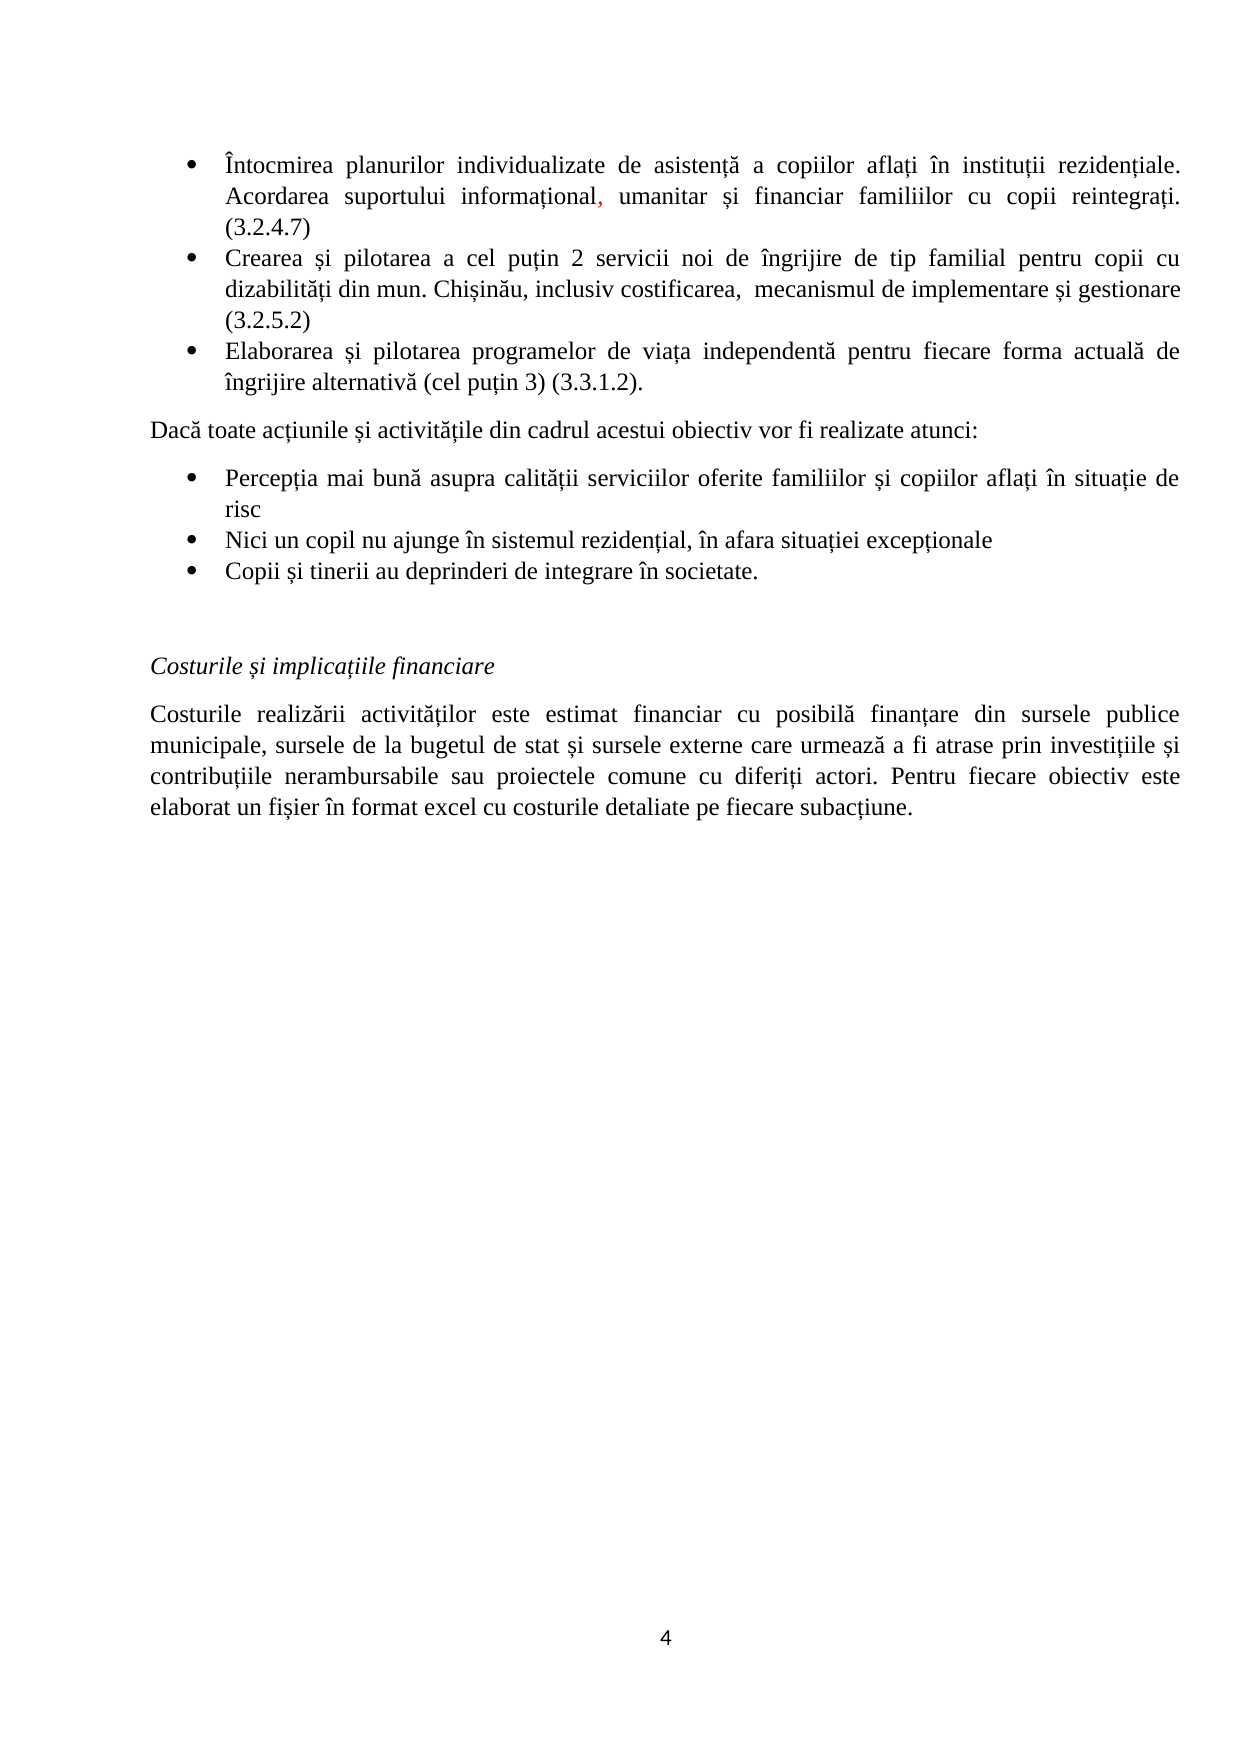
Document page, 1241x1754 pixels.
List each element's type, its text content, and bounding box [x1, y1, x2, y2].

text Costurile și implicațiile financiare [150, 651, 1181, 680]
list Întocmirea planurilor individualizate de asistență a copiilor aflați în instituții rezidențiale. Acordarea suportului informațional, umanitar și financiar familiilor cu copii reintegrați. (3.2.4.7) [187, 150, 1181, 241]
list Copii și tinerii au deprinderi de integrare în societate. [187, 556, 1181, 584]
list Elaborarea și pilotarea programelor de viața independentă pentru fiecare forma actuală de îngrijire alternativă (cel puțin 3) (3.3.1.2). [187, 336, 1181, 396]
text Costurile realizării activităților este estimat financiar cu posibilă finanțare din sursele publice municipale, sursele de la bugetul de stat și sursele externe care urmează a fi atrase prin investițiile și contribuțiile nerambursabile sau proiectele comune cu diferiți actori. Pentru fiecare obiectiv este elaborat un fișier în format excel cu costurile detaliate pe fiecare subacțiune. [150, 699, 1181, 821]
list Crearea și pilotarea a cel puțin 2 servicii noi de îngrijire de tip familial pentru copii cu dizabilități din mun. Chișinău, inclusiv costificarea, mecanismul de implementare și gestionare (3.2.5.2) [187, 243, 1181, 334]
list Percepția mai bună asupra calității serviciilor oferite familiilor și copiilor aflați în situație de risc [187, 463, 1181, 522]
text Dacă toate acțiunile și activitățile din cadrul acestui obiectiv vor fi realizate atunci: [150, 415, 1181, 444]
list Nici un copil nu ajunge în sistemul rezidențial, în afara situației excepționale [187, 525, 1181, 553]
